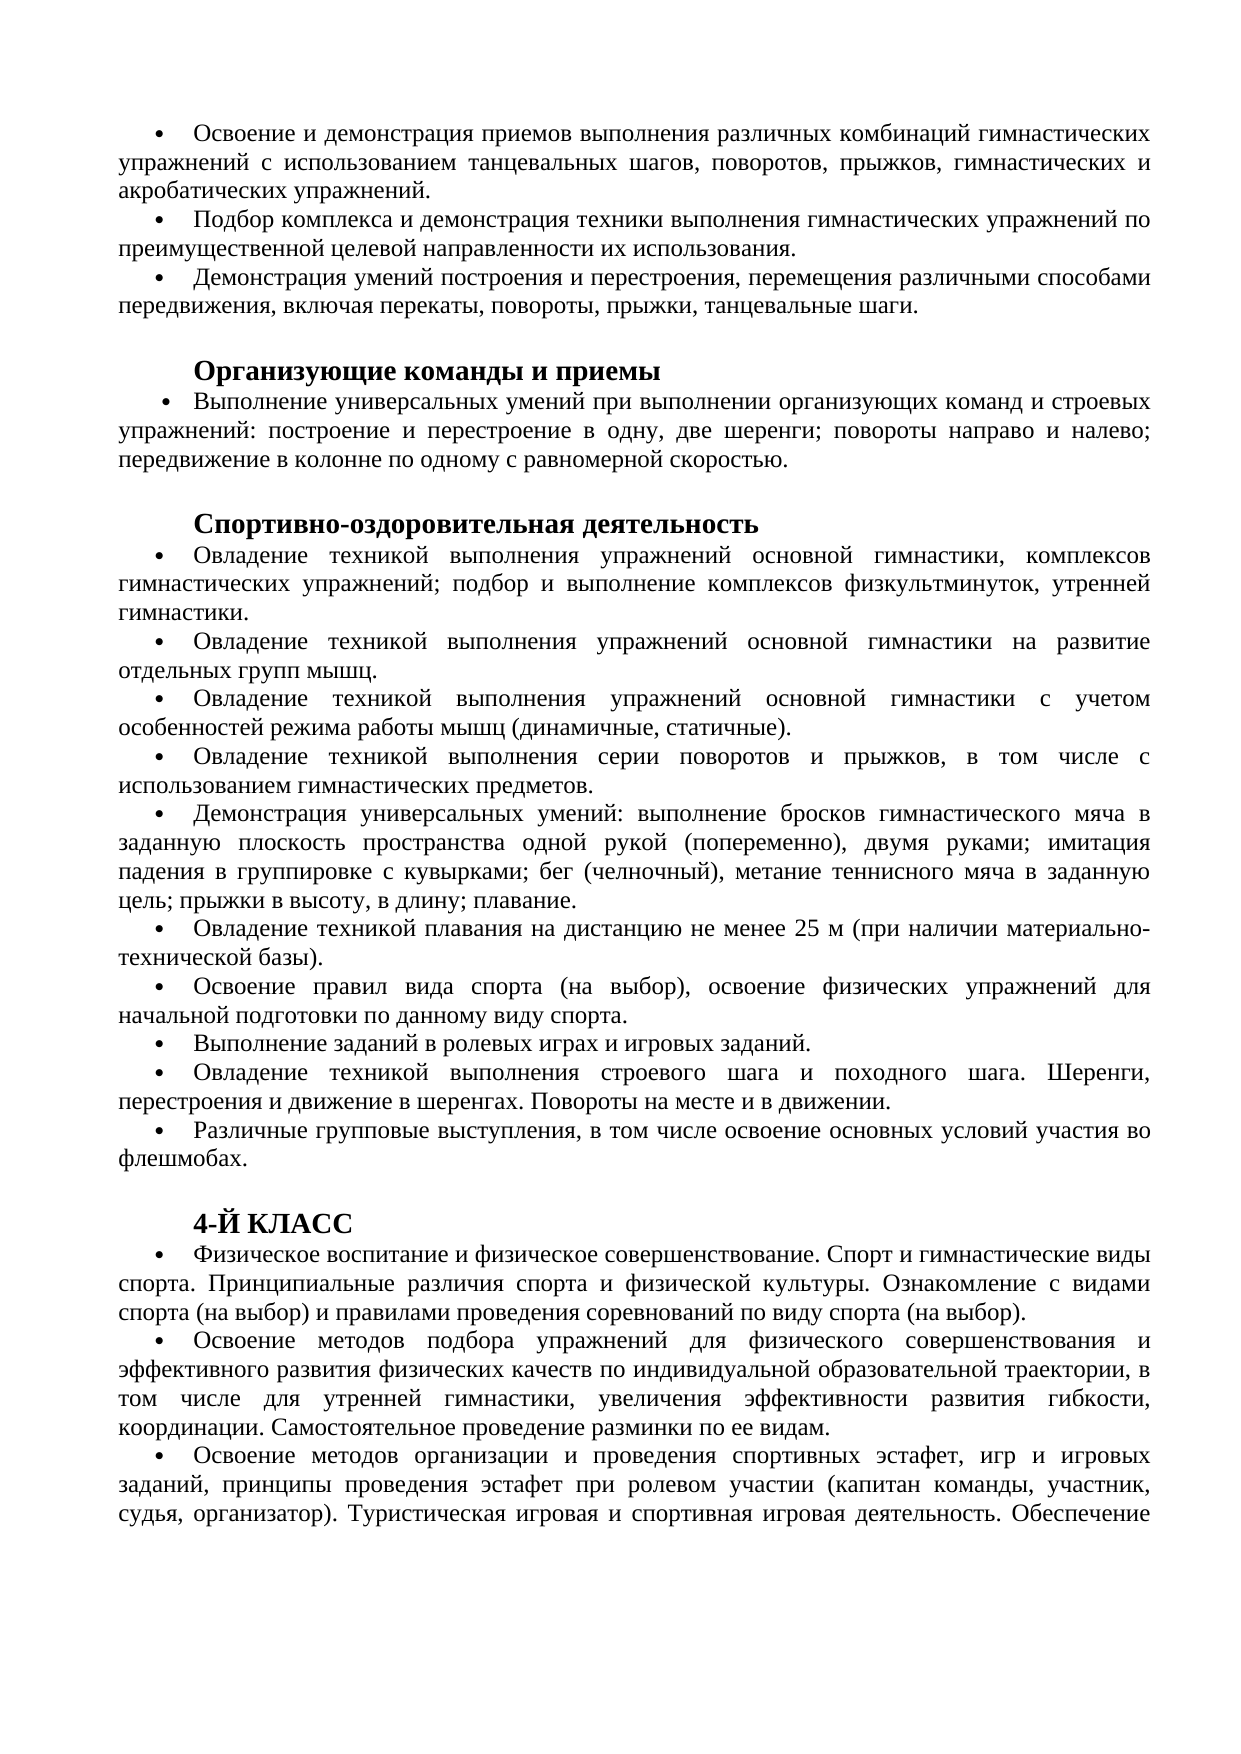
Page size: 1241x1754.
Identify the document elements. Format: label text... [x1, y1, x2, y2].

list Овладение техникой выполнения упражнений основной гимнастики на развитие отдельных групп мышц. [118, 683, 1152, 741]
list Подбор комплекса и демонстрация техники выполнения гимнастических упражнений по преимущественной целевой направленности их использования. [118, 262, 1152, 319]
list Различные групповые выступления, в том числе освоение основных условий участия во флешмобах. [118, 1172, 1152, 1230]
list Спортивно-оздоровительная деятельность [193, 564, 1152, 597]
list Демонстрация универсальных умений: выполнение бросков гимнастического мяча в заданную плоскость пространства одной рукой (попеременно), двумя руками; имитация падения в группировке с кувырками; бег (челночный), метание теннисного мяча в заданную цель; прыжки в высоту, в длину; плавание. [118, 856, 1152, 971]
list Освоение и демонстрация приемов выполнения различных комбинаций гимнастических упражнений с использованием танцевальных шагов, поворотов, прыжков, гимнастических и акробатических упражнений. [118, 176, 1152, 262]
list Овладение техникой выполнения строевого шага и походного шага. Шеренги, перестроения и движение в шеренгах. Повороты на месте и в движении. [118, 1115, 1152, 1172]
list Освоение навыков по самостоятельному ведению общей, партерной разминки и разминки у опоры в группе. [118, 118, 1152, 176]
list Овладение техникой плавания на дистанцию не менее 25 м (при наличии материально-технической базы). [118, 971, 1152, 1028]
list Овладение техникой выполнения упражнений основной гимнастики с учетом особенностей режима работы мышц (динамичные, статичные). [118, 741, 1152, 798]
list Выполнение заданий в ролевых играх и игровых заданий. [118, 1086, 1152, 1115]
list 4-Й КЛАСС [193, 1263, 1152, 1297]
list Освоение методов подбора упражнений для физического совершенствования и эффективного развития физических качеств по индивидуальной образовательной траектории, в том числе для утренней гимнастики, увеличения эффективности развития гибкости, координации. Самостоятельное проведение разминки по ее видам. [118, 1383, 1152, 1498]
list Овладение техникой выполнения серии поворотов и прыжков, в том числе с использованием гимнастических предметов. [118, 798, 1152, 856]
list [118, 1498, 1152, 1556]
list Освоение правил вида спорта (на выбор), освоение физических упражнений для начальной подготовки по данному виду спорта. [118, 1028, 1152, 1086]
list Выполнение универсальных умений при выполнении организующих команд и строевых упражнений: построение и перестроение в одну, две шеренги; повороты направо и налево; передвижение в колонне по одному с равномерной скоростью. [118, 444, 1152, 530]
list Физическое воспитание и физическое совершенствование. Спорт и гимнастические виды спорта. Принципиальные различия спорта и физической культуры. Ознакомление с видами спорта (на выбор) и правилами проведения соревнований по виду спорта (на выбор). [118, 1297, 1152, 1383]
list Овладение техникой выполнения упражнений основной гимнастики, комплексов гимнастических упражнений; подбор и выполнение комплексов физкультминуток, утренней гимнастики. [118, 597, 1152, 683]
list Организующие команды и приемы [193, 410, 1152, 444]
list Демонстрация умений построения и перестроения, перемещения различными способами передвижения, включая перекаты, повороты, прыжки, танцевальные шаги. [118, 319, 1152, 377]
